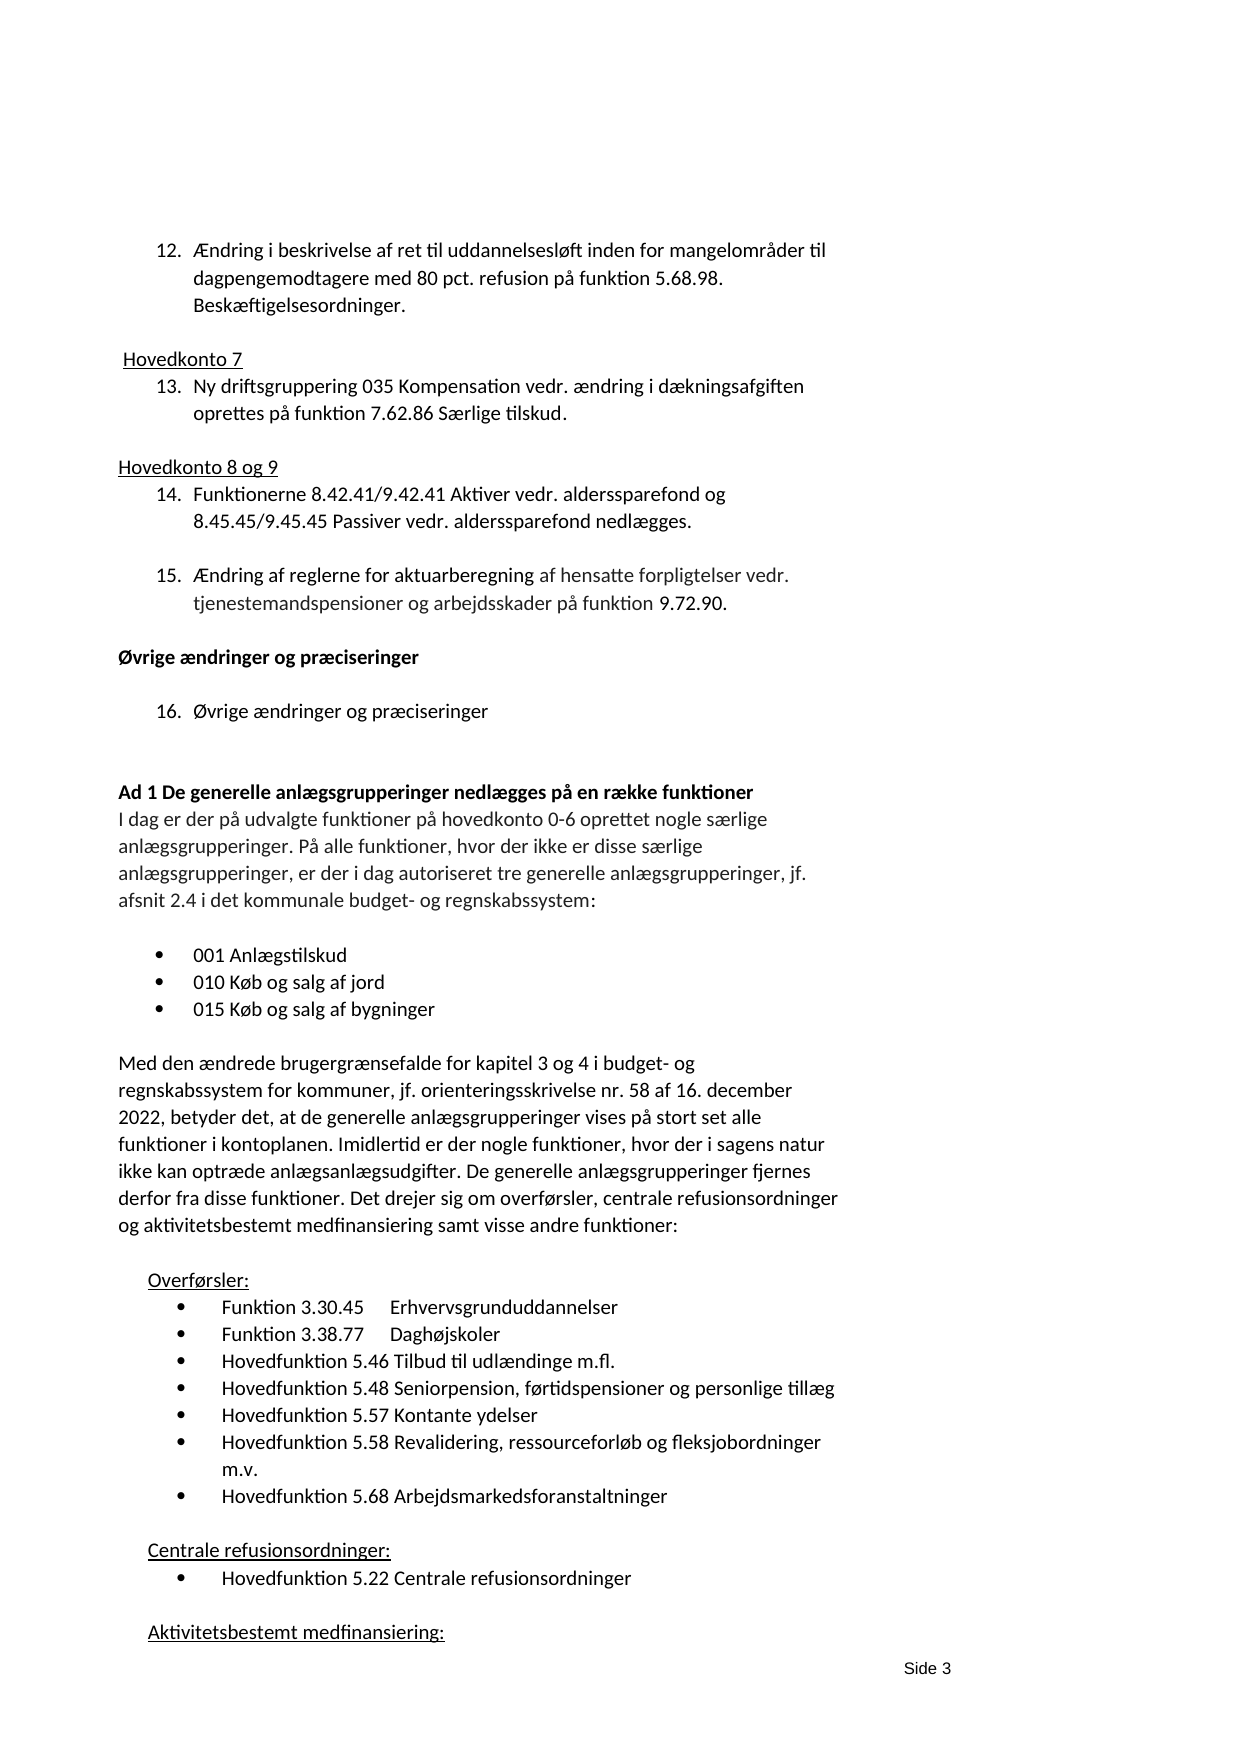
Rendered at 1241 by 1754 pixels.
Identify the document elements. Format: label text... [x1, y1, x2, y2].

list Hovedfunktion 5.58 Revalidering, ressourceforløb og fleksjobordninger m.v. [177, 1428, 844, 1482]
list Øvrige ændringer og præciseringer [156, 697, 844, 724]
list Hovedfunktion 5.46 Tilbud til udlændinge m.fl. [177, 1347, 844, 1374]
text Overførsler: [148, 1265, 844, 1292]
text I dag er der på udvalgte funktioner på hovedkonto 0-6 oprettet nogle særlige anlægsgrupperinger. På alle funktioner, hvor der ikke er disse særlige anlægsgrupperinger, er der i dag autoriseret tre generelle anlægsgrupperinger, jf. afsnit 2.4 i det kommunale budget- og regnskabssystem: [118, 805, 844, 913]
list 010 Køb og salg af jord [156, 967, 844, 994]
list Hovedfunktion 5.68 Arbejdsmarkedsforanstaltninger [177, 1482, 844, 1509]
text Centrale refusionsordninger: [148, 1536, 844, 1563]
list 015 Køb og salg af bygninger [156, 994, 844, 1022]
list Funktion 3.38.77 Daghøjskoler [177, 1319, 844, 1347]
list 001 Anlægstilskud [156, 940, 844, 967]
list Hovedfunktion 5.48 Seniorpension, førtidspensioner og personlige tillæg [177, 1374, 844, 1401]
text Hovedkonto 7 [118, 344, 844, 372]
list Hovedfunktion 5.22 Centrale refusionsordninger [177, 1563, 844, 1590]
text Ad 1 De generelle anlægsgrupperinger nedlægges på en række funktioner [118, 778, 844, 805]
text Aktivitetsbestemt medfinansiering: [148, 1617, 844, 1644]
list Funktion 3.30.45 Erhvervsgrunduddannelser [177, 1292, 844, 1319]
text Øvrige ændringer og præciseringer [118, 642, 844, 669]
list Ændring af reglerne for aktuarberegning af hensatte forpligtelser vedr. tjenestemandspensioner og arbejdsskader på funktion 9.72.90. [156, 561, 844, 615]
text Hovedkonto 8 og 9 [118, 453, 844, 480]
list Ny driftsgruppering 035 Kompensation vedr. ændring i dækningsafgiften oprettes på funktion 7.62.86 Særlige tilskud. [156, 372, 844, 426]
list Hovedfunktion 5.57 Kontante ydelser [177, 1401, 844, 1428]
list Ændring i beskrivelse af ret til uddannelsesløft inden for mangelområder til dagpengemodtagere med 80 pct. refusion på funktion 5.68.98. Beskæftigelsesordninger. [156, 236, 844, 317]
text Med den ændrede brugergrænsefalde for kapitel 3 og 4 i budget- og regnskabssystem for kommuner, jf. orienteringsskrivelse nr. 58 af 16. december 2022, betyder det, at de generelle anlægsgrupperinger vises på stort set alle funktioner i kontoplanen. Imidlertid er der nogle funktioner, hvor der i sagens natur ikke kan optræde anlægsanlægsudgifter. De generelle anlægsgrupperinger fjernes derfor fra disse funktioner. Det drejer sig om overførsler, centrale refusionsordninger og aktivitetsbestemt medfinansiering samt visse andre funktioner: [118, 1049, 844, 1238]
list Funktionerne 8.42.41/9.42.41 Aktiver vedr. alderssparefond og 8.45.45/9.45.45 Passiver vedr. alderssparefond nedlægges. [156, 480, 844, 534]
